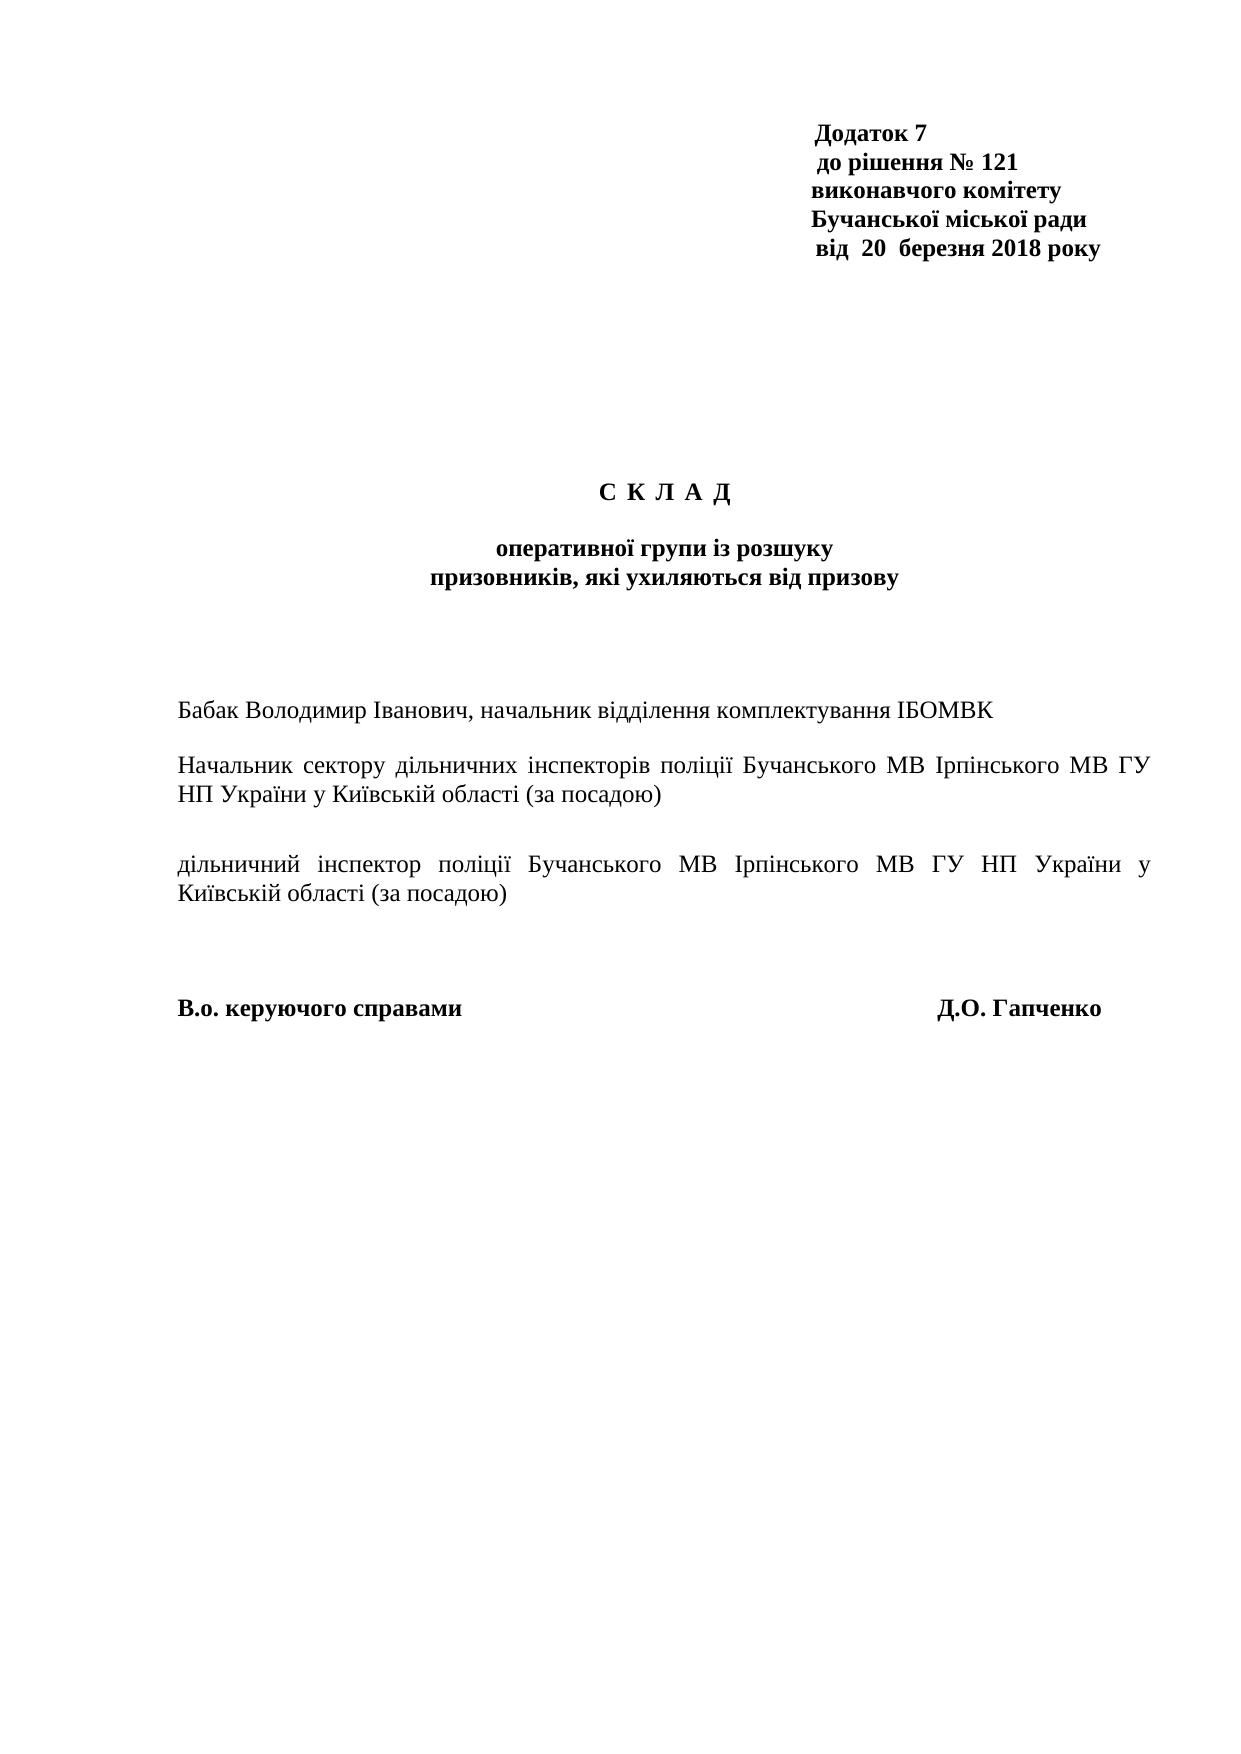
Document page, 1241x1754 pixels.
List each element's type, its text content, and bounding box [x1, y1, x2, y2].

subtitle СКЛАД [177, 477, 1152, 506]
text Додаток 7 [546, 118, 1152, 147]
text Бучанської міської ради [177, 204, 1152, 233]
text призовників, які ухиляються від призову [177, 562, 1152, 591]
text Начальник сектору дільничних інспекторів поліції Бучанського МВ Ірпінського МВ ГУ НП України у Київській області (за посадою) [177, 750, 1152, 808]
text Бабак Володимир Іванович, начальник відділення комплектування ІБОМВК [177, 695, 1152, 723]
text від 20 березня 2018 року [177, 233, 1152, 262]
text дільничний інспектор поліції Бучанського МВ Ірпінського МВ ГУ НП України у Київській області (за посадою) [177, 849, 1152, 907]
text до рішення № 121 [177, 147, 1152, 176]
text виконавчого комітету [177, 176, 1152, 204]
text В.о. керуючого справами Д.О. Гапченко [177, 993, 1152, 1022]
text оперативної групи із розшуку [177, 533, 1152, 562]
